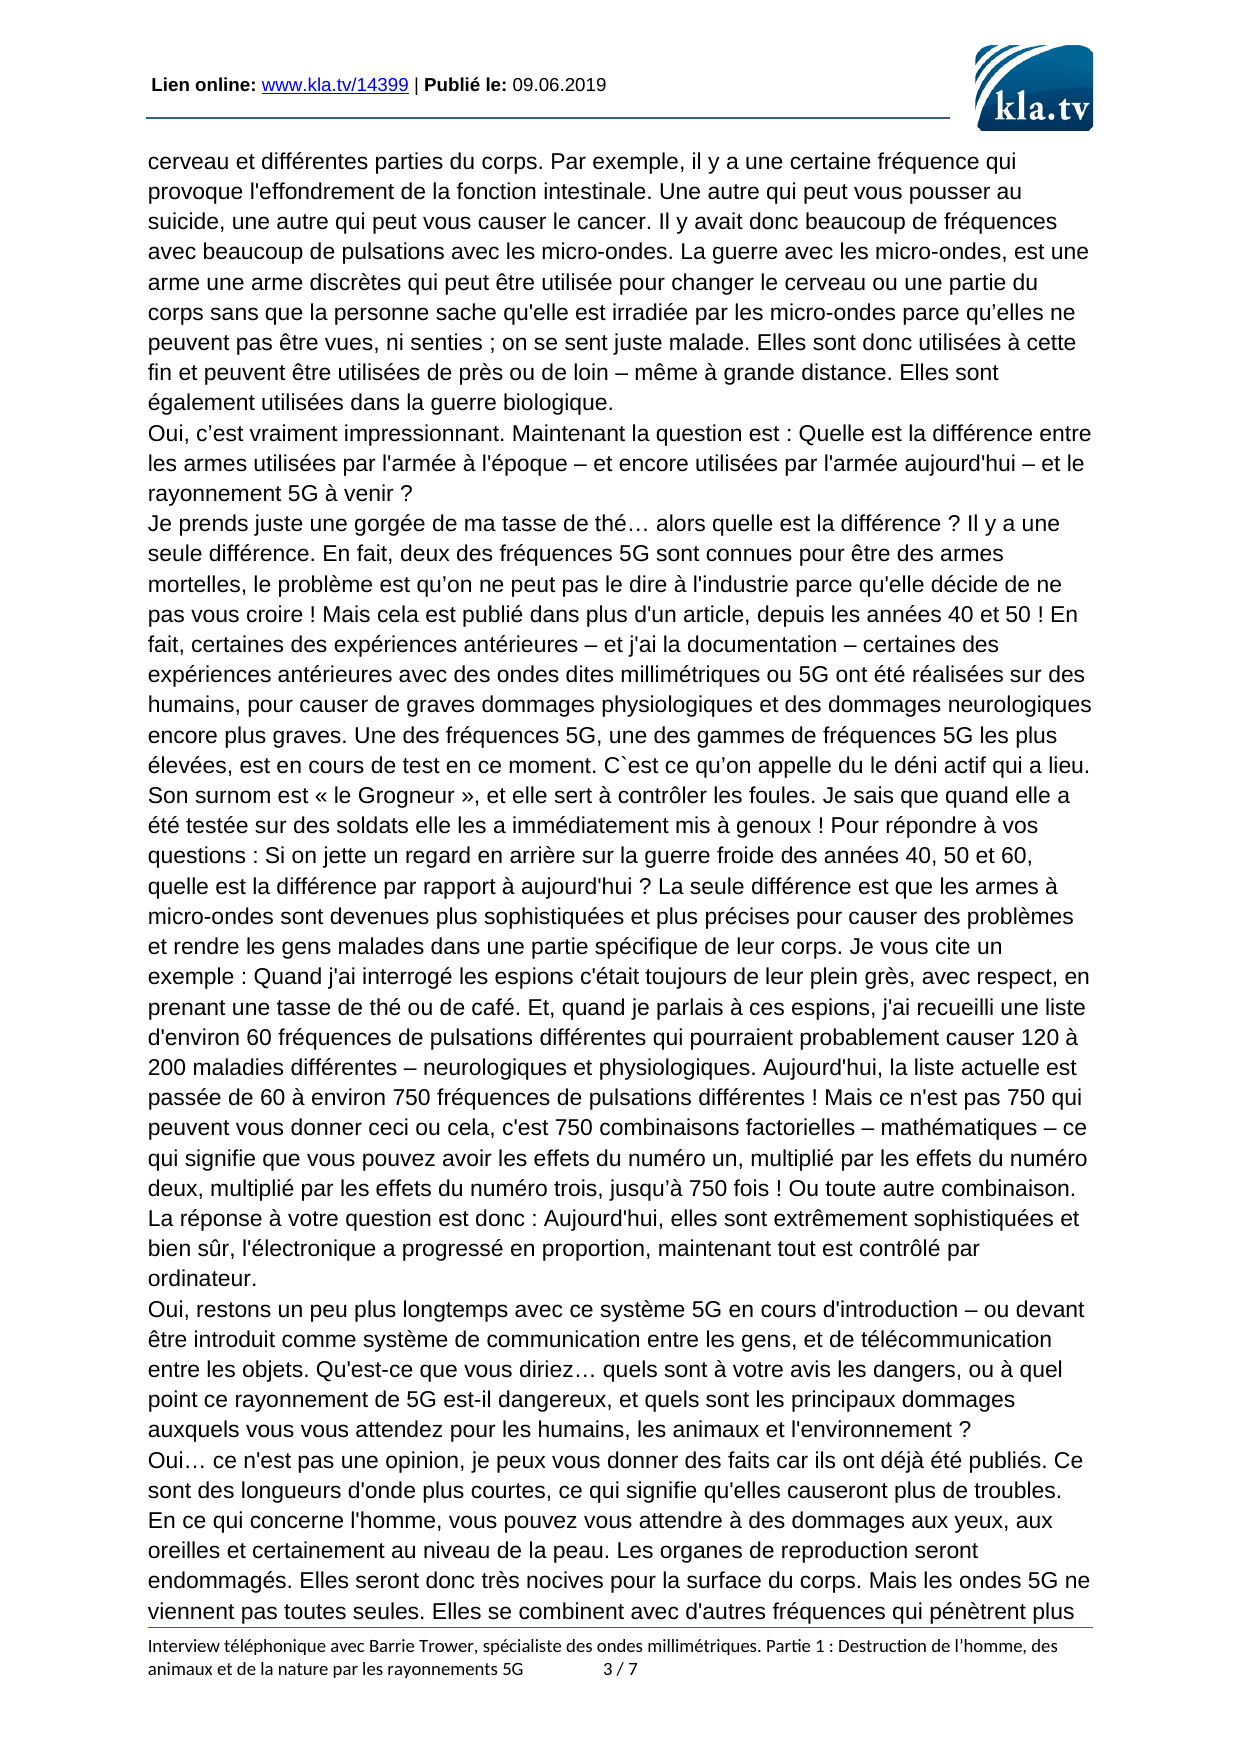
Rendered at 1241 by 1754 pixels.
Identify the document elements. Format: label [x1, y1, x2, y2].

text [148, 148, 1093, 1624]
